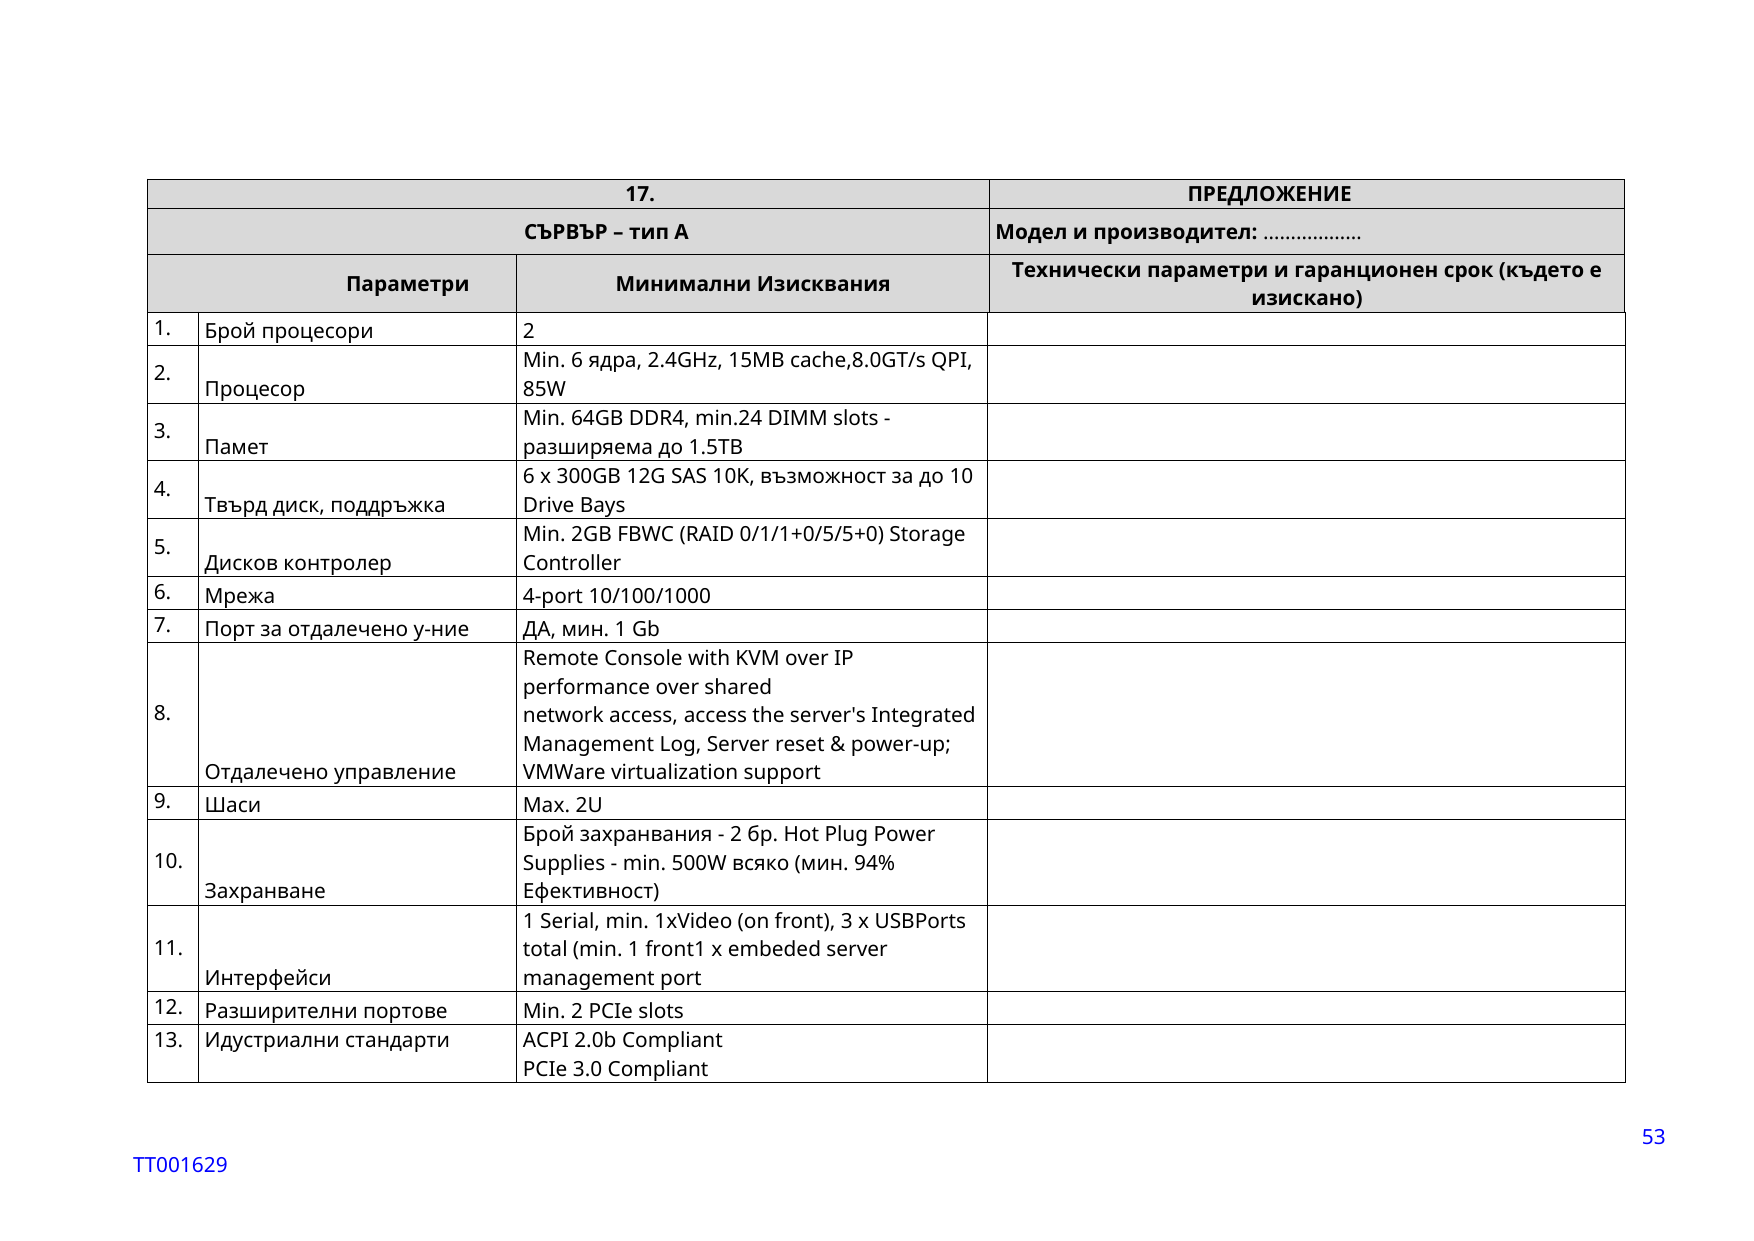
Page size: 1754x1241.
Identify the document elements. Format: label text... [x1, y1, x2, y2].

table_cell Идустриални стандарти [199, 1025, 516, 1082]
table_cell [988, 461, 1625, 518]
table_cell Модел и производител: ……………… [990, 209, 1624, 254]
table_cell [517, 1025, 987, 1082]
table_cell [988, 787, 1625, 818]
table_cell [148, 992, 198, 1024]
table_cell [988, 1025, 1625, 1082]
table_cell Min. 2 PCIe slots [517, 992, 987, 1024]
table_cell Oтдалечено управление [199, 643, 516, 786]
table_cell [148, 346, 198, 402]
table_cell СЪРВЪР – тип A [298, 209, 989, 254]
table_cell Max. 2U [517, 787, 987, 818]
table_cell Порт за отдалечено у-ние [199, 610, 516, 642]
table_cell Дисков контролер [199, 519, 516, 576]
table_cell Памет [199, 404, 516, 460]
table_header [148, 180, 298, 208]
table_cell [148, 906, 198, 991]
table_cell [148, 577, 198, 609]
table_cell [148, 519, 198, 576]
table_cell Разширителни портове [199, 992, 516, 1024]
table_cell [988, 820, 1625, 905]
table_cell Min. 64GB DDR4, min.24 DIMM slots - разширяема до 1.5TB [517, 404, 987, 460]
table_cell [988, 346, 1625, 402]
table_cell [988, 906, 1625, 991]
table_cell 2 [517, 313, 987, 344]
table_cell Брой процесори [199, 313, 516, 344]
table_cell [988, 577, 1625, 609]
table_cell Процесор [199, 346, 516, 402]
table_cell Min. 6 ядра, 2.4GHz, 15MB cache,8.0GT/s QPI, 85W [517, 346, 987, 402]
table_cell [148, 643, 198, 786]
table_cell 1 Serial, min. 1xVideo (on front), 3 x USBPorts total (min. 1 front1 x embeded server management port [517, 906, 987, 991]
table_cell Min. 2GB FBWC (RAID 0/1/1+0/5/5+0) Storage Controller [517, 519, 987, 576]
table_header ПРЕДЛОЖЕНИЕ [990, 180, 1624, 208]
table_cell [148, 313, 198, 344]
table_cell [988, 313, 1625, 344]
table_cell [988, 519, 1625, 576]
table_cell [148, 255, 298, 312]
table_cell [148, 461, 198, 518]
table_cell [988, 610, 1625, 642]
table_header [298, 180, 989, 208]
table_cell [148, 787, 198, 818]
table_cell Твърд диск, поддръжка [199, 461, 516, 518]
table_cell Remote Console with KVM over IP performance over shared network access, access the server's Integrated Management Log, Server reset & power-up; VMWare virtualization support [517, 643, 987, 786]
table_cell Технически параметри и гаранционен срок (където е изискано) [990, 255, 1624, 312]
table_cell Интерфейси [199, 906, 516, 991]
table_cell Мрежа [199, 577, 516, 609]
table_cell 4-port 10/100/1000 [517, 577, 987, 609]
table_cell [148, 404, 198, 460]
table_cell Шаси [199, 787, 516, 818]
table_cell Параметри [298, 255, 516, 312]
table_cell [148, 820, 198, 905]
table_cell [988, 404, 1625, 460]
table_cell [148, 610, 198, 642]
table_cell Минимални Изисквания [517, 255, 989, 312]
table_cell [148, 209, 298, 254]
table_cell [988, 643, 1625, 786]
table_cell [988, 992, 1625, 1024]
table_cell [148, 1025, 198, 1082]
table_cell Брой захранвания - 2 бр. Hot Plug Power Supplies - min. 500W всяко (мин. 94% Ефективност) [517, 820, 987, 905]
table_cell Захранване [199, 820, 516, 905]
table_cell 6 x 300GB 12G SAS 10K, възможност за до 10 Drive Bays [517, 461, 987, 518]
table_cell ДА, мин. 1 Gb [517, 610, 987, 642]
